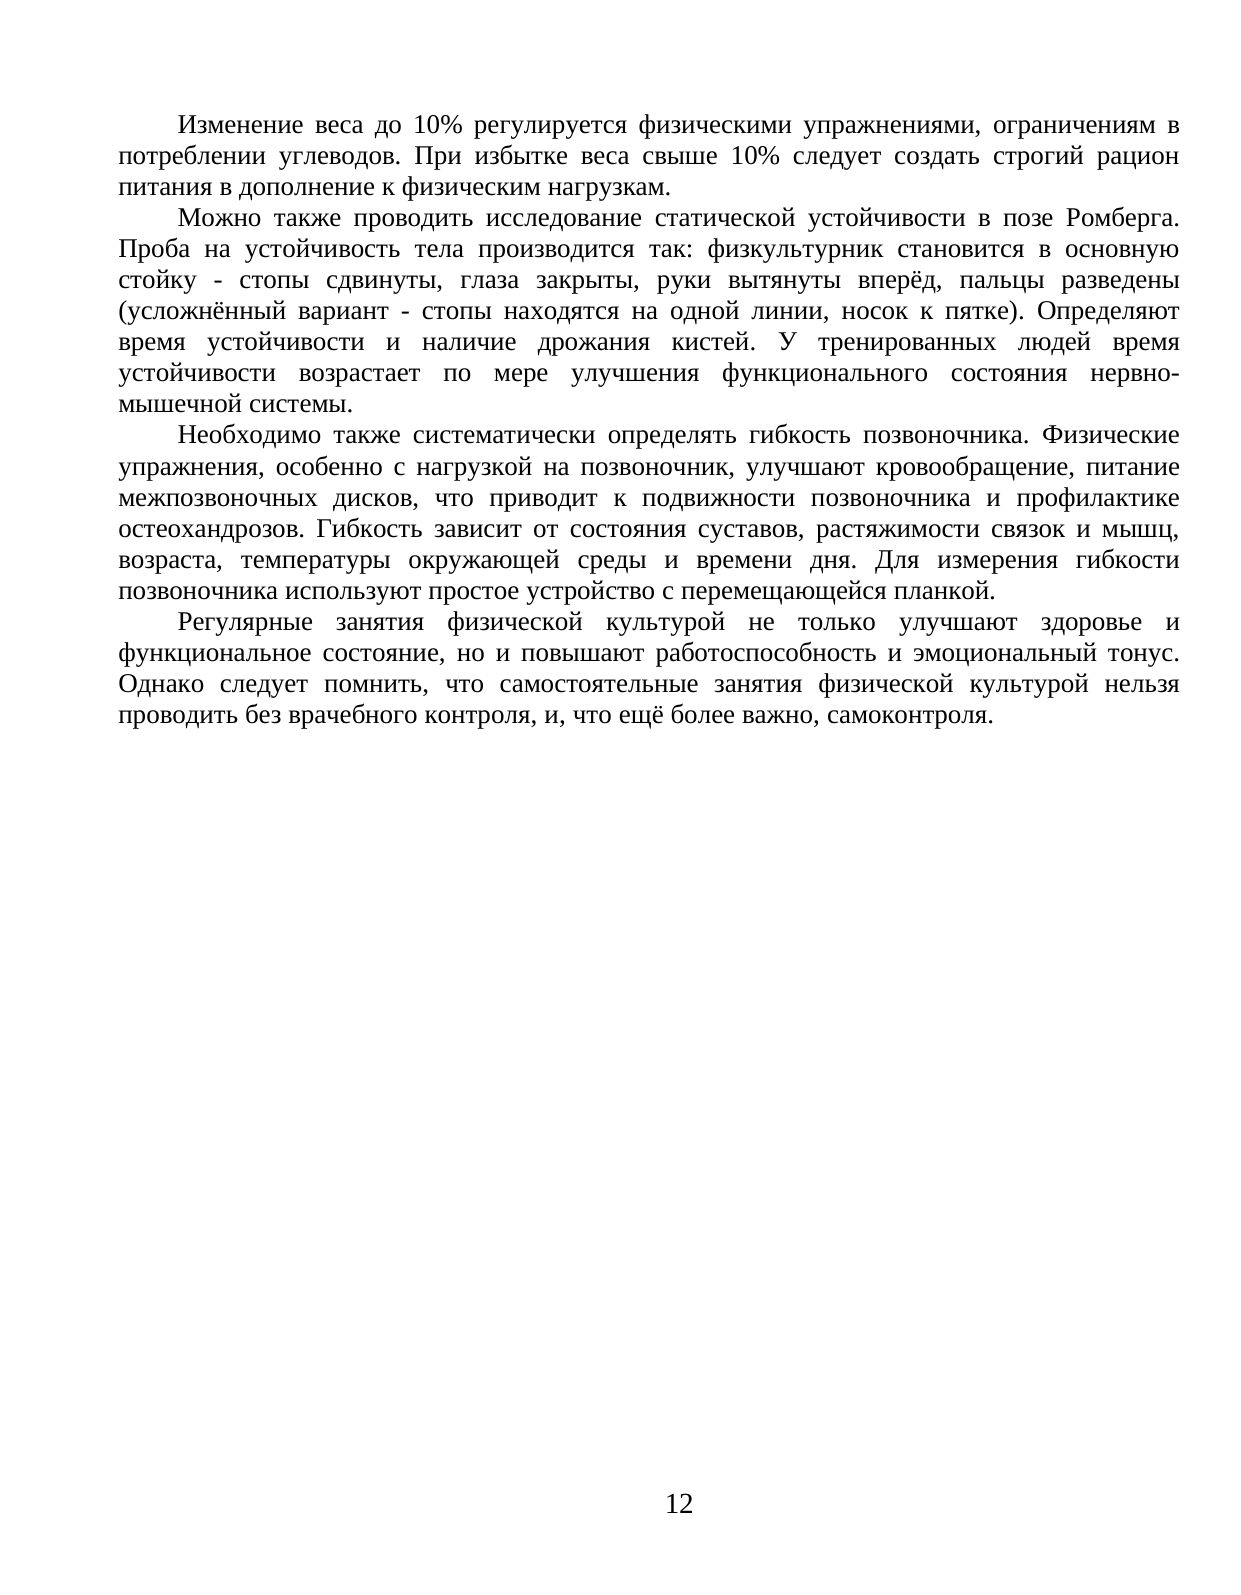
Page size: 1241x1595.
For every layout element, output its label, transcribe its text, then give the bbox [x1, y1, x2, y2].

text Изменение веса до 10% регулируется физическими упражнениями, ограничениям в потреблении углеводов. При избытке веса свыше 10% следует создать строгий рацион питания в дополнение к физическим нагрузкам. [118, 108, 1181, 202]
text Можно также проводить исследование статической устойчивости в позе Ромберга. Проба на устойчивость тела производится так: физкультурник становится в основную стойку - стопы сдвинуты, глаза закрыты, руки вытянуты вперёд, пальцы разведены (усложнённый вариант - стопы находятся на одной линии, носок к пятке). Определяют время устойчивости и наличие дрожания кистей. У тренированных людей время устойчивости возрастает по мере улучшения функционального состояния нервно-мышечной системы. [118, 202, 1181, 419]
text Регулярные занятия физической культурой не только улучшают здоровье и функциональное состояние, но и повышают работоспособность и эмоциональный тонус. Однако следует помнить, что самостоятельные занятия физической культурой нельзя проводить без врачебного контроля, и, что ещё более важно, самоконтроля. [118, 605, 1181, 729]
text Необходимо также систематически определять гибкость позвоночника. Физические упражнения, особенно с нагрузкой на позвоночник, улучшают кровообращение, питание межпозвоночных дисков, что приводит к подвижности позвоночника и профилактике остеохандрозов. Гибкость зависит от состояния суставов, растяжимости связок и мышц, возраста, температуры окружающей среды и времени дня. Для измерения гибкости позвоночника используют простое устройство с перемещающейся планкой. [118, 419, 1181, 605]
